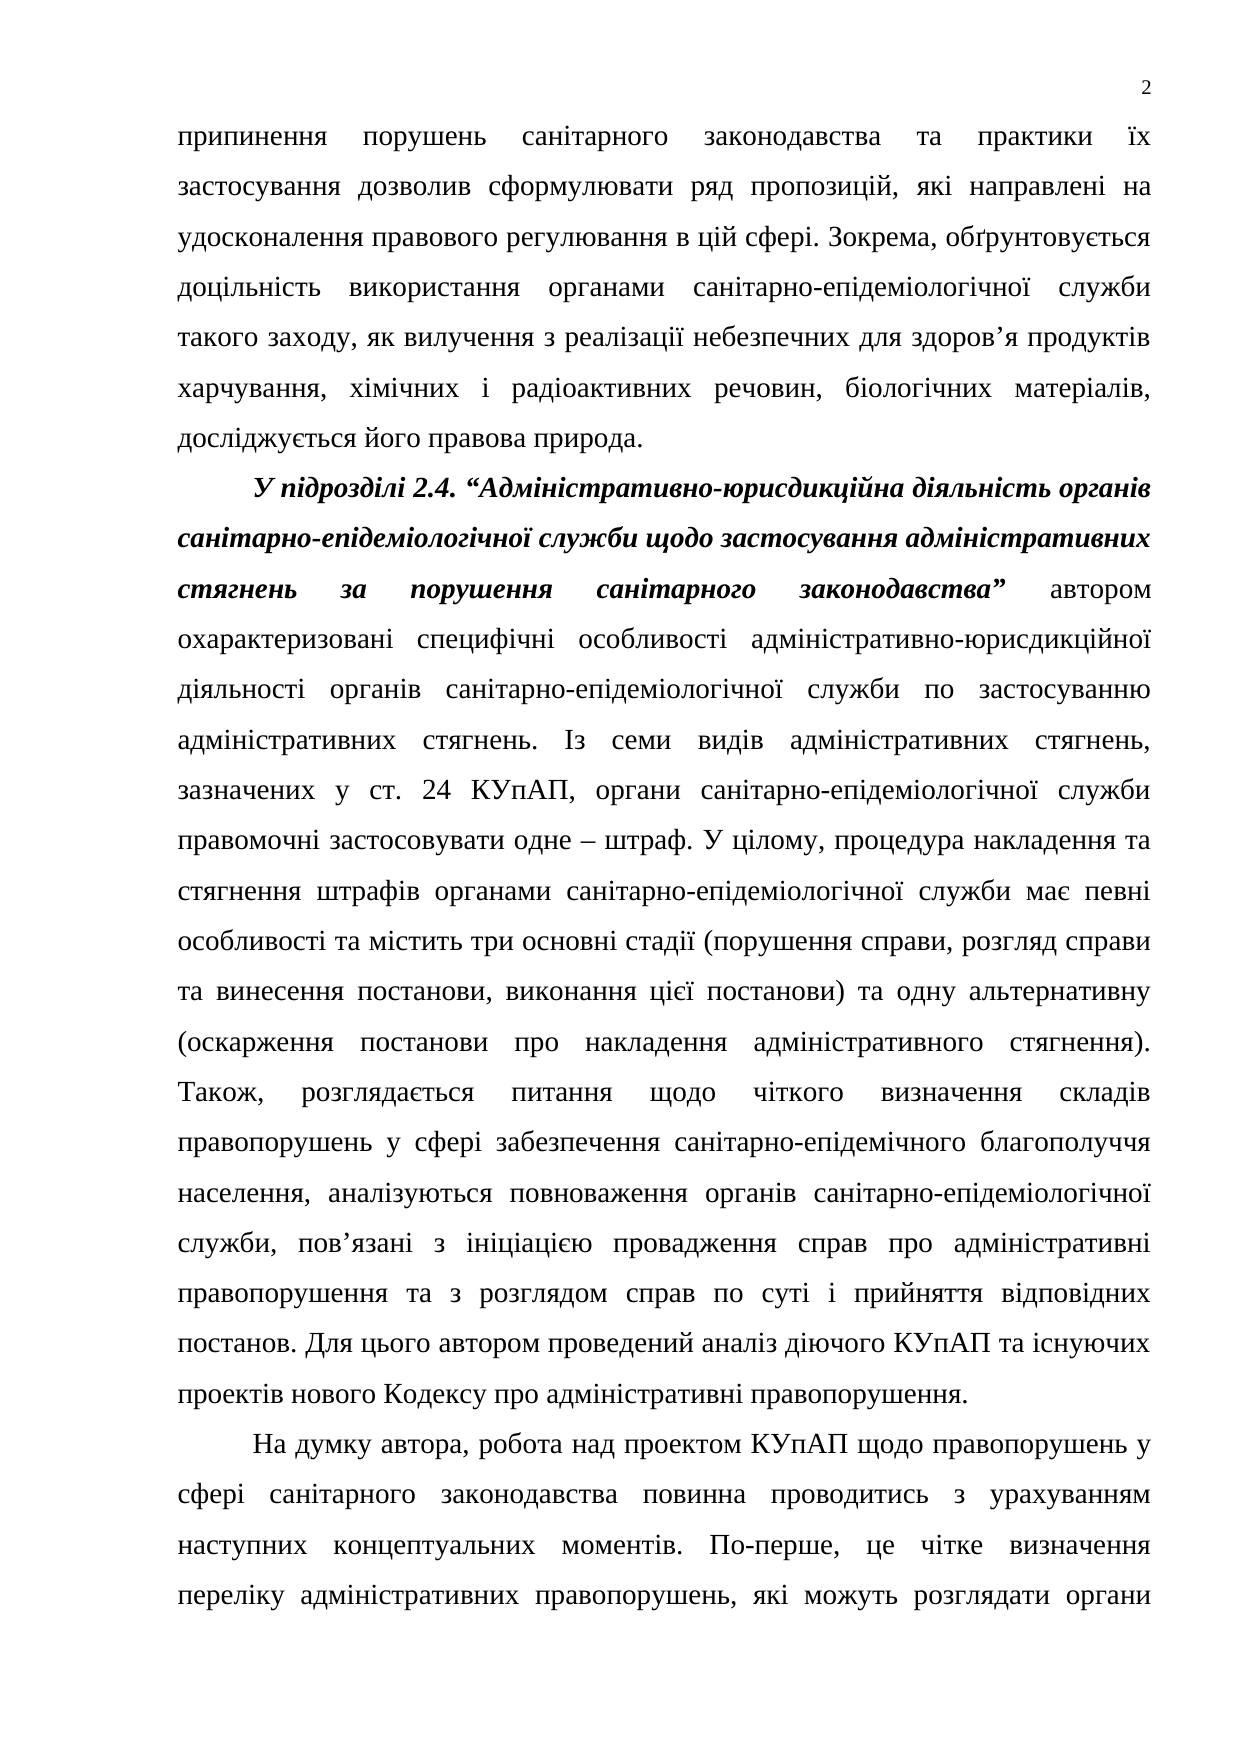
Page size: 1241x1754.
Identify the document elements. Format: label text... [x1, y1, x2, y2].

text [177, 1426, 1152, 1611]
text У підрозділі 2.4. “Адміністративно-юрисдикційна діяльність органів санітарно-епідеміологічної служби щодо застосування адміністративних стягнень за порушення санітарного законодавства” автором охарактеризовані специфічні особливості адміністративно-юрисдикційної діяльності органів санітарно-епідеміологічної служби по застосуванню адміністративних стягнень. Із семи видів адміністративних стягнень, зазначених у ст. 24 КУпАП, органи санітарно-епідеміологічної служби правомочні застосовувати одне – штраф. У цілому, процедура накладення та стягнення штрафів органами санітарно-епідеміологічної служби має певні особливості та містить три основні стадії (порушення справи, розгляд справи та винесення постанови, виконання цієї постанови) та одну альтернативну (оскарження постанови про накладення адміністративного стягнення). Також, розглядається питання щодо чіткого визначення складів правопорушень у сфері забезпечення санітарно-епідемічного благополуччя населення, аналізуються повноваження органів санітарно-епідеміологічної служби, пов’язані з ініціацією провадження справ про адміністративні правопорушення та з розглядом справ по суті і прийняття відповідних постанов. Для цього автором проведений аналіз діючого КУпАП та існуючих проектів нового Кодексу про адміністративні правопорушення. [177, 470, 1152, 1409]
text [177, 118, 1152, 453]
